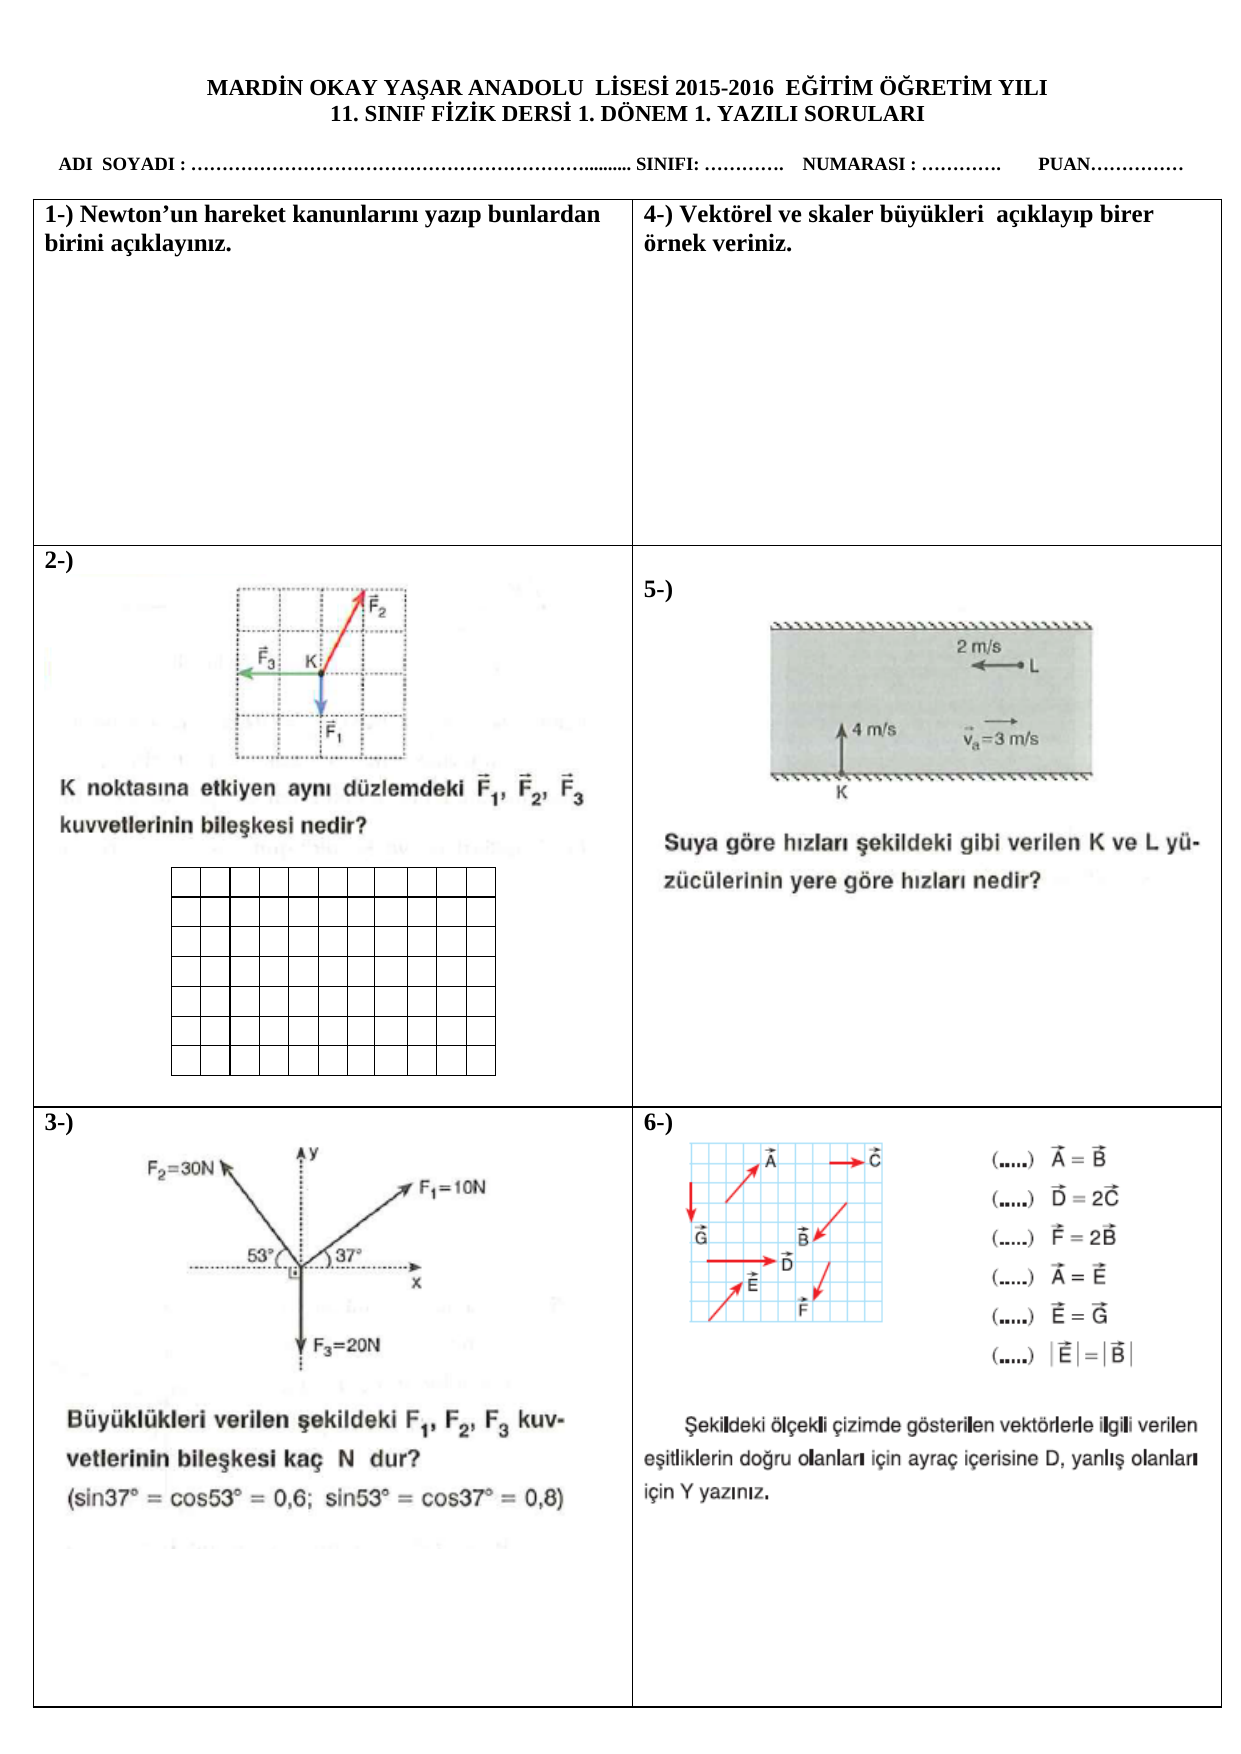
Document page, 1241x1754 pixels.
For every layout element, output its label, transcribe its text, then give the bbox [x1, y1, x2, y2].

table_cell 3-) 7-) [34, 1108, 632, 1706]
table_header 1-) Newton’un hareket kanunlarını yazıp bunlardan birini açıklayınız. [34, 200, 632, 544]
table_cell 6-) 9-) [633, 1108, 1221, 1706]
table_cell 2-) [34, 546, 632, 1106]
picture [643, 1136, 1204, 1505]
title MARDİN OKAY YAŞAR ANADOLU LİSESİ 2015-2016 EĞİTİM ÖĞRETİM YILI [44, 74, 1211, 100]
table_cell 5-) [633, 546, 1221, 1106]
table_header 4-) Vektörel ve skaler büyükleri açıklayıp birer örnek veriniz. [633, 200, 1221, 544]
title 11. SINIF FİZİK DERSİ 1. DÖNEM 1. YAZILI SORULARI [44, 100, 1211, 127]
text ADI SOYADI : ……………………………………………………….......... SINIFI: …………. NUMARASI : …………. PUAN…………… [44, 153, 1211, 174]
